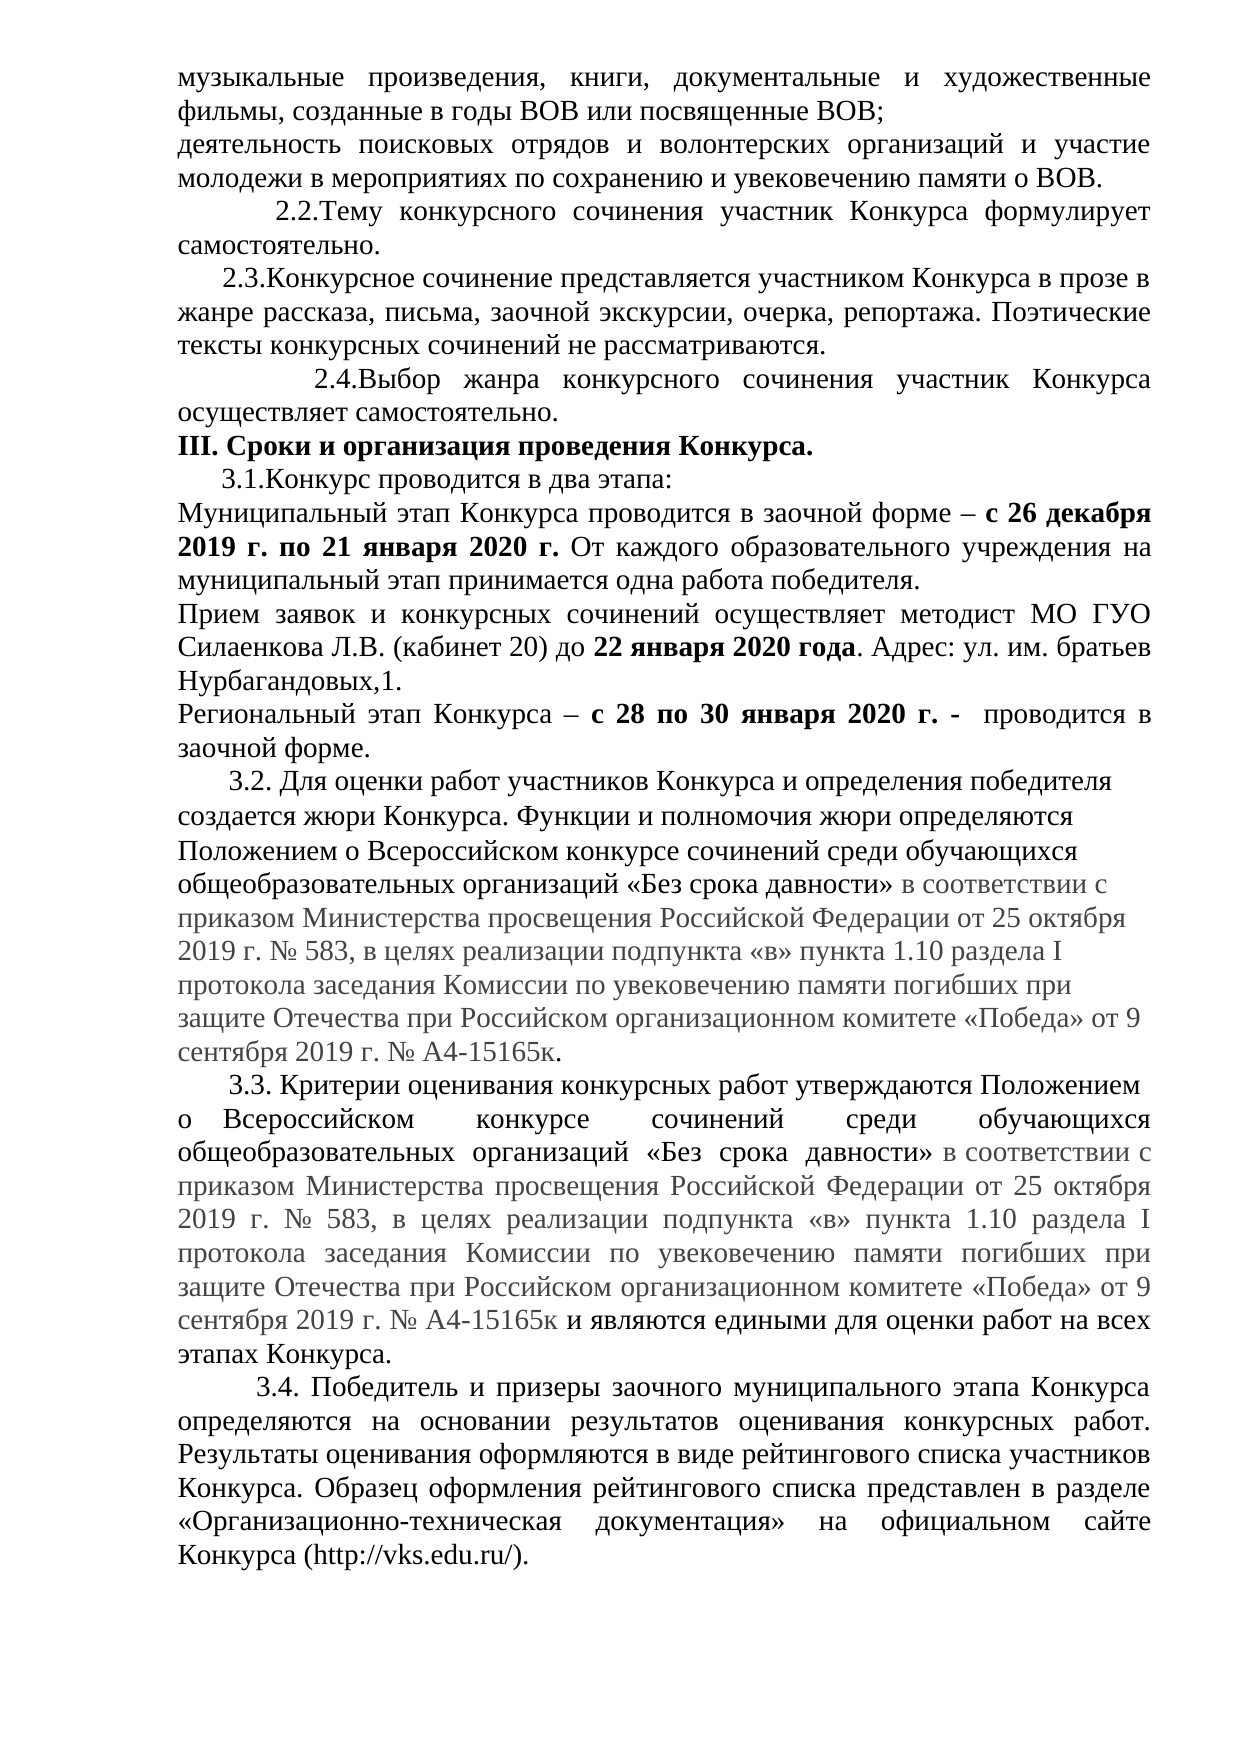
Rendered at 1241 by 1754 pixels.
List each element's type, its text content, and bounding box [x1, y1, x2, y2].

text Муниципальный этап Конкурса проводится в заочной форме – с 26 декабря 2019 г. по 21 января 2020 г. От каждого образовательного учреждения на муниципальный этап принимается одна работа победителя. [177, 495, 1152, 596]
text 3.2. Для оценки работ участников Конкурса и определения победителя создается жюри Конкурса. Функции и полномочия жюри определяются Положением о Всероссийском конкурсе сочинений среди обучающихся общеобразовательных организаций «Без срока давности» в соответствии с приказом Министерства просвещения Российской Федерации от 25 октября 2019 г. № 583, в целях реализации подпункта «в» пункта 1.10 раздела I протокола заседания Комиссии по увековечению памяти погибших при защите Отечества при Российском организационном комитете «Победа» от 9 сентября 2019 г. № А4-15165к. [177, 763, 1152, 1067]
text музыкальные произведения, книги, документальные и художественные фильмы, созданные в годы ВОВ или посвященные ВОВ; [177, 59, 1152, 126]
text 2.4.Выбор жанра конкурсного сочинения участник Конкурса осуществляет самостоятельно. [177, 361, 1152, 428]
text 3.3. Критерии оценивания конкурсных работ утверждаются Положением [177, 1067, 1152, 1101]
text 3.1.Конкурс проводится в два этапа: [177, 462, 1152, 495]
text 2.3.Конкурсное сочинение представляется участником Конкурса в прозе в жанре рассказа, письма, заочной экскурсии, очерка, репортажа. Поэтические тексты конкурсных сочинений не рассматриваются. [177, 260, 1152, 361]
text 2.2.Тему конкурсного сочинения участник Конкурса формулирует самостоятельно. [177, 193, 1152, 260]
text Прием заявок и конкурсных сочинений осуществляет методист МО ГУО Силаенкова Л.В. (кабинет 20) до 22 января 2020 года. Адрес: ул. им. братьев Нурбагандовых,1. [177, 596, 1152, 696]
text 3.4. Победитель и призеры заочного муниципального этапа Конкурса определяются на основании результатов оценивания конкурсных работ. Результаты оценивания оформляются в виде рейтингового списка участников Конкурса. Образец оформления рейтингового списка представлен в разделе «Организационно-техническая документация» на официальном сайте Конкурса (http://vks.edu.ru/). [177, 1369, 1152, 1571]
text о Всероссийском конкурсе сочинений среди обучающихся общеобразовательных организаций «Без срока давности» в соответствии с приказом Министерства просвещения Российской Федерации от 25 октября 2019 г. № 583, в целях реализации подпункта «в» пункта 1.10 раздела I протокола заседания Комиссии по увековечению памяти погибших при защите Отечества при Российском организационном комитете «Победа» от 9 сентября 2019 г. № А4-15165к и являются едиными для оценки работ на всех этапах Конкурса. [177, 1101, 1152, 1369]
text III. Сроки и организация проведения Конкурса. [177, 428, 1152, 462]
text Региональный этап Конкурса – с 28 по 30 января 2020 г. - проводится в заочной форме. [177, 696, 1152, 763]
text деятельность поисковых отрядов и волонтерских организаций и участие молодежи в мероприятиях по сохранению и увековечению памяти о ВОВ. [177, 126, 1152, 193]
